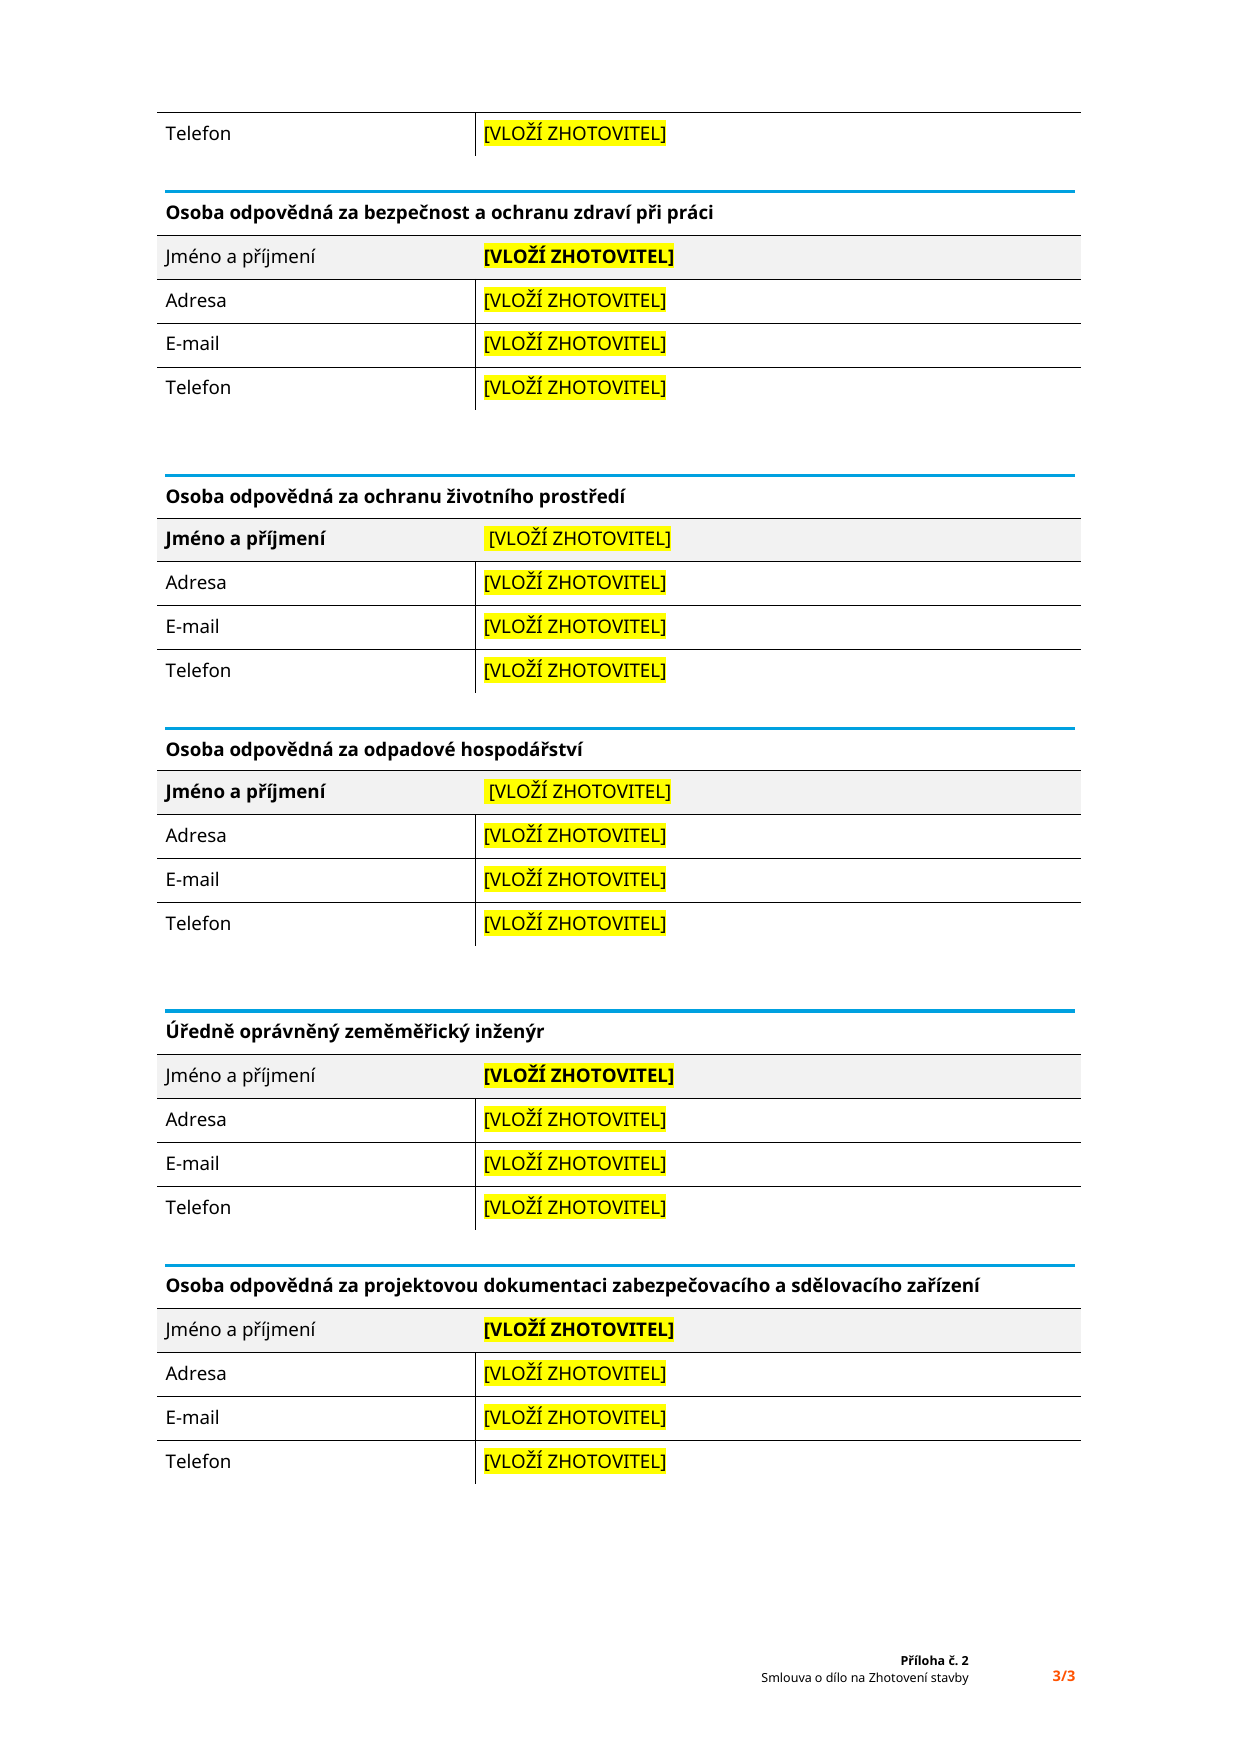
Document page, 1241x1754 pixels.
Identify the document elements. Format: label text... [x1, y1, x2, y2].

table_cell [VLOŽÍ ZHOTOVITEL] [476, 606, 1081, 649]
table_cell E-mail [157, 324, 475, 366]
table_cell [VLOŽÍ ZHOTOVITEL] [476, 1143, 1081, 1186]
table_cell [VLOŽÍ ZHOTOVITEL] [476, 324, 1081, 366]
table_cell E-mail [157, 606, 475, 649]
table_header Jméno a příjmení [157, 1309, 475, 1352]
table_cell [VLOŽÍ ZHOTOVITEL] [476, 903, 1081, 946]
table_cell [VLOŽÍ ZHOTOVITEL] [476, 1099, 1081, 1142]
table_header Jméno a příjmení [157, 1055, 475, 1098]
table_cell Telefon [157, 650, 475, 693]
text Osoba odpovědná za bezpečnost a ochranu zdraví při práci [165, 193, 1075, 225]
table_cell Telefon [157, 1441, 475, 1484]
table_cell Telefon [157, 1187, 475, 1229]
table_header [VLOŽÍ ZHOTOVITEL] [475, 1309, 1081, 1352]
table_cell E-mail [157, 1143, 475, 1186]
table_header Jméno a příjmení [157, 771, 475, 814]
table_cell [VLOŽÍ ZHOTOVITEL] [476, 368, 1081, 410]
table_cell [VLOŽÍ ZHOTOVITEL] [476, 1187, 1081, 1229]
table_cell [VLOŽÍ ZHOTOVITEL] [476, 1353, 1081, 1396]
table_cell Telefon [157, 903, 475, 946]
table_cell Adresa [157, 1099, 475, 1142]
table_cell Adresa [157, 815, 475, 858]
text Osoba odpovědná za projektovou dokumentaci zabezpečovacího a sdělovacího zařízení [165, 1267, 1075, 1298]
table_cell [VLOŽÍ ZHOTOVITEL] [476, 1397, 1081, 1440]
table_cell Telefon [157, 113, 475, 156]
table_cell E-mail [157, 1397, 475, 1440]
text Osoba odpovědná za odpadové hospodářství [165, 730, 1075, 762]
table_header Jméno a příjmení [157, 519, 475, 561]
table_cell [VLOŽÍ ZHOTOVITEL] [476, 815, 1081, 858]
table_cell [VLOŽÍ ZHOTOVITEL] [476, 562, 1081, 605]
table_cell [VLOŽÍ ZHOTOVITEL] [476, 1441, 1081, 1484]
table_cell Telefon [157, 368, 475, 410]
table_cell Adresa [157, 280, 475, 322]
table_header [VLOŽÍ ZHOTOVITEL] [475, 1055, 1081, 1098]
table_cell [VLOŽÍ ZHOTOVITEL] [476, 650, 1081, 693]
table_header [VLOŽÍ ZHOTOVITEL] [475, 771, 1081, 814]
table_header Jméno a příjmení [157, 236, 475, 279]
table_cell [VLOŽÍ ZHOTOVITEL] [476, 280, 1081, 322]
table_header [VLOŽÍ ZHOTOVITEL] [475, 519, 1081, 561]
table_cell Adresa [157, 562, 475, 605]
text Úředně oprávněný zeměměřický inženýr [165, 1013, 1075, 1044]
table_cell [VLOŽÍ ZHOTOVITEL] [476, 113, 1081, 156]
table_cell E-mail [157, 859, 475, 902]
text Osoba odpovědná za ochranu životního prostředí [165, 477, 1075, 509]
table_header [VLOŽÍ ZHOTOVITEL] [475, 236, 1081, 279]
table_cell [VLOŽÍ ZHOTOVITEL] [476, 859, 1081, 902]
table_cell Adresa [157, 1353, 475, 1396]
